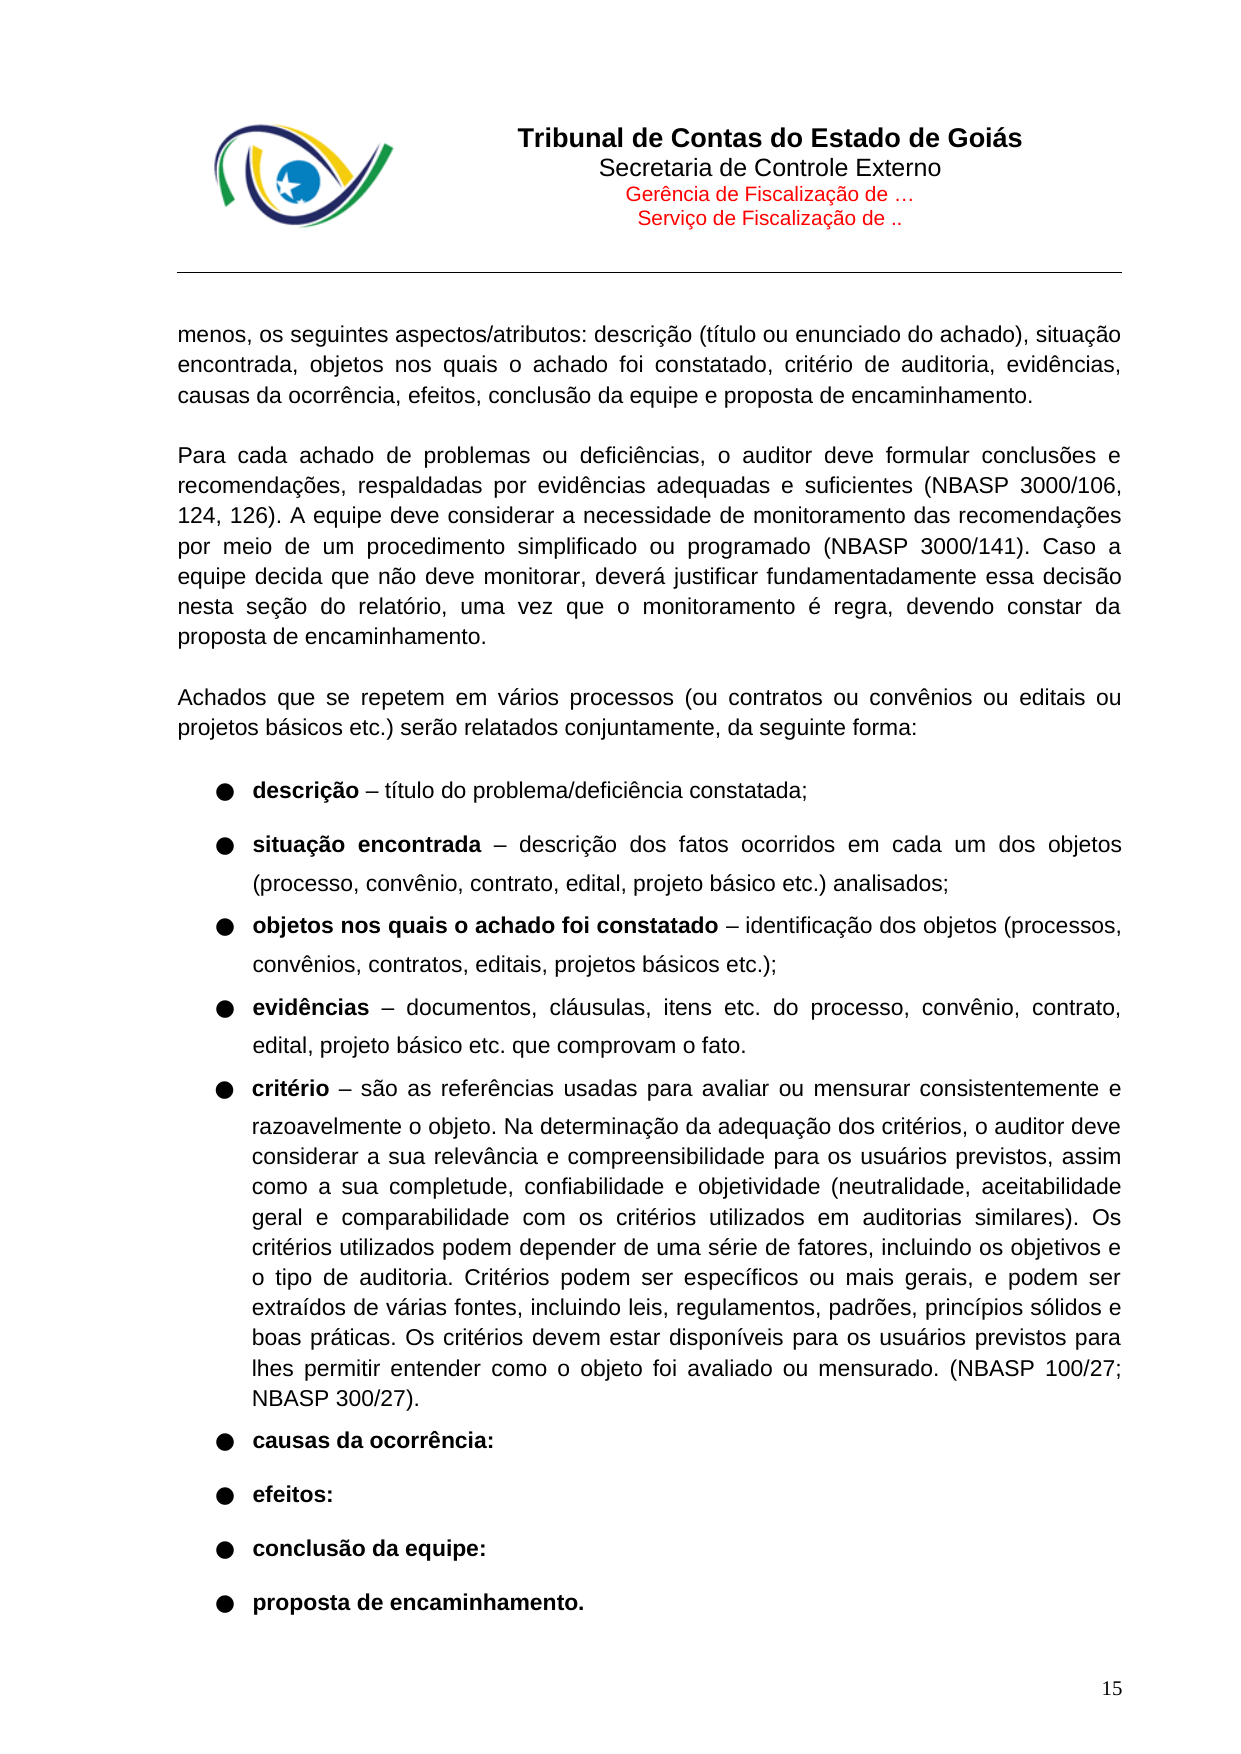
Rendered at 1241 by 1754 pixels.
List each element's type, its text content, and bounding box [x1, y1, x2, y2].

text Achados que se repetem em vários processos (ou contratos ou convênios ou editais ou projetos básicos etc.) serão relatados conjuntamente, da seguinte forma: [177, 684, 1122, 740]
list situação encontrada – descrição dos fatos ocorridos em cada um dos objetos (processo, convênio, contrato, edital, projeto básico etc.) analisados; [215, 819, 1122, 896]
text Para cada achado de problemas ou deficiências, o auditor deve formular conclusões e recomendações, respaldadas por evidências adequadas e suficientes (NBASP 3000/106, 124, 126). A equipe deve considerar a necessidade de monitoramento das recomendações por meio de um procedimento simplificado ou programado (NBASP 3000/141). Caso a equipe decida que não deve monitorar, deverá justificar fundamentadamente essa decisão nesta seção do relatório, uma vez que o monitoramento é regra, devendo constar da proposta de encaminhamento. [177, 442, 1122, 650]
picture [207, 117, 399, 235]
list evidências – documentos, cláusulas, itens etc. do processo, convênio, contrato, edital, projeto básico etc. que comprovam o fato. [215, 981, 1122, 1058]
list objetos nos quais o achado foi constatado – identificação dos objetos (processos, convênios, contratos, editais, projetos básicos etc.); [215, 900, 1122, 977]
list causas da ocorrência: [215, 1415, 1122, 1462]
list descrição – título do problema/deficiência constatada; [215, 765, 1122, 812]
list efeitos: [215, 1469, 1122, 1516]
list proposta de encaminhamento. [215, 1577, 1122, 1624]
list critério – são as referências usadas para avaliar ou mensurar consistentemente e razoavelmente o objeto. Na determinação da adequação dos critérios, o auditor deve considerar a sua relevância e compreensibilidade para os usuários previstos, assim como a sua completude, confiabilidade e objetividade (neutralidade, aceitabilidade geral e comparabilidade com os critérios utilizados em auditorias similares). Os critérios utilizados podem depender de uma série de fatores, incluindo os objetivos e o tipo de auditoria. Critérios podem ser específicos ou mais gerais, e podem ser extraídos de várias fontes, incluindo leis, regulamentos, padrões, princípios sólidos e boas práticas. Os critérios devem estar disponíveis para os usuários previstos para lhes permitir entender como o objeto foi avaliado ou mensurado. (NBASP 100/27; NBASP 300/27). [214, 1062, 1122, 1411]
list conclusão da equipe: [215, 1523, 1122, 1570]
